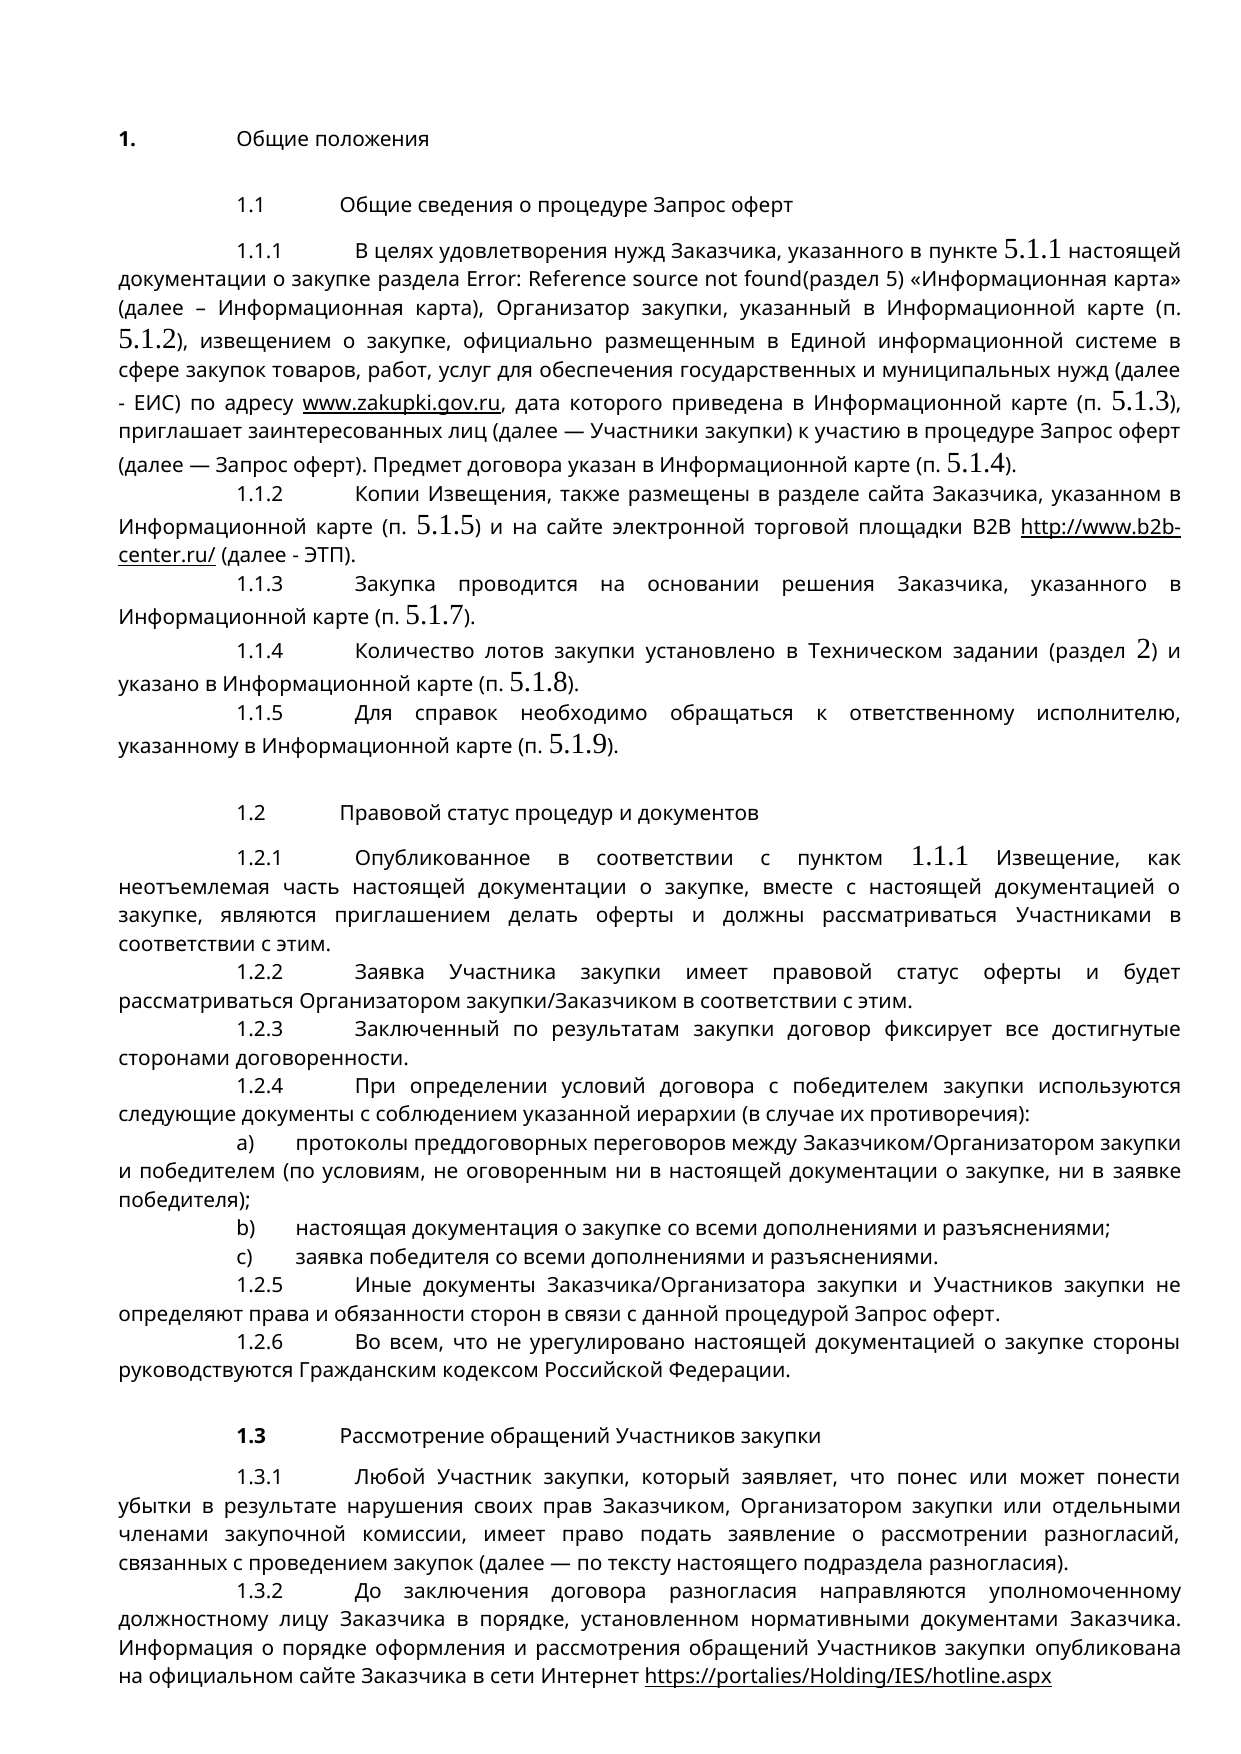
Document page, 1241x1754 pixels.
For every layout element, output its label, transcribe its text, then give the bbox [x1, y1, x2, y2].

subtitle Общие сведения о процедуре Запрос оферт [118, 190, 1181, 218]
list настоящая документация о закупке со всеми дополнениями и разъяснениями; [118, 1213, 1181, 1242]
list протоколы преддоговорных переговоров между Заказчиком/Организатором закупки и победителем (по условиям, не оговоренным ни в настоящей документации о закупке, ни в заявке победителя); [118, 1128, 1181, 1213]
list Закупка проводится на основании решения Заказчика, указанного в Информационной карте (п. 5.1.7). [118, 569, 1181, 631]
list Заявка Участника закупки имеет правовой статус оферты и будет рассматриваться Организатором закупки/Заказчиком в соответствии с этим. [118, 957, 1181, 1014]
list Копии Извещения, также размещены в разделе сайта Заказчика, указанном в Информационной карте (п. 5.1.5) и на сайте электронной торговой площадки B2B http://www.b2b-center.ru/ (далее - ЭТП). [118, 479, 1181, 569]
list Любой Участник закупки, который заявляет, что понес или может понести убытки в результате нарушения своих прав Заказчиком, Организатором закупки или отдельными членами закупочной комиссии, имеет право подать заявление о рассмотрении разногласий, связанных с проведением закупок (далее — по тексту настоящего подраздела разногласия). [118, 1462, 1181, 1576]
subtitle Рассмотрение обращений Участников закупки [118, 1421, 1181, 1450]
list До заключения договора разногласия направляются уполномоченному должностному лицу Заказчика в порядке, установленном нормативными документами Заказчика. Информация о порядке оформления и рассмотрения обращений Участников закупки опубликована на официальном сайте Заказчика в сети Интернет https://portalies/Holding/IES/hotline.aspx [118, 1576, 1181, 1690]
list При определении условий договора с победителем закупки используются следующие документы с соблюдением указанной иерархии (в случае их противоречия): [118, 1071, 1181, 1128]
subtitle Правовой статус процедур и документов [118, 798, 1181, 826]
subtitle Общие положения [118, 124, 1181, 152]
list Иные документы Заказчика/Организатора закупки и Участников закупки не определяют права и обязанности сторон в связи с данной процедурой Запрос оферт. [118, 1270, 1181, 1327]
list Количество лотов закупки установлено в Техническом задании (раздел 2) и указано в Информационной карте (п. 5.1.8). [118, 631, 1181, 698]
list Во всем, что не урегулировано настоящей документацией о закупке стороны руководствуются Гражданским кодексом Российской Федерации. [118, 1327, 1181, 1384]
list Для справок необходимо обращаться к ответственному исполнителю, указанному в Информационной карте (п. 5.1.9). [118, 698, 1181, 760]
list Опубликованное в соответствии с пунктом 1.1.1 Извещение, как неотъемлемая часть настоящей документации о закупке, вместе с настоящей документацией о закупке, являются приглашением делать оферты и должны рассматриваться Участниками в соответствии с этим. [118, 838, 1181, 957]
list заявка победителя со всеми дополнениями и разъяснениями. [118, 1242, 1181, 1270]
list Заключенный по результатам закупки договор фиксирует все достигнутые сторонами договоренности. [118, 1014, 1181, 1071]
